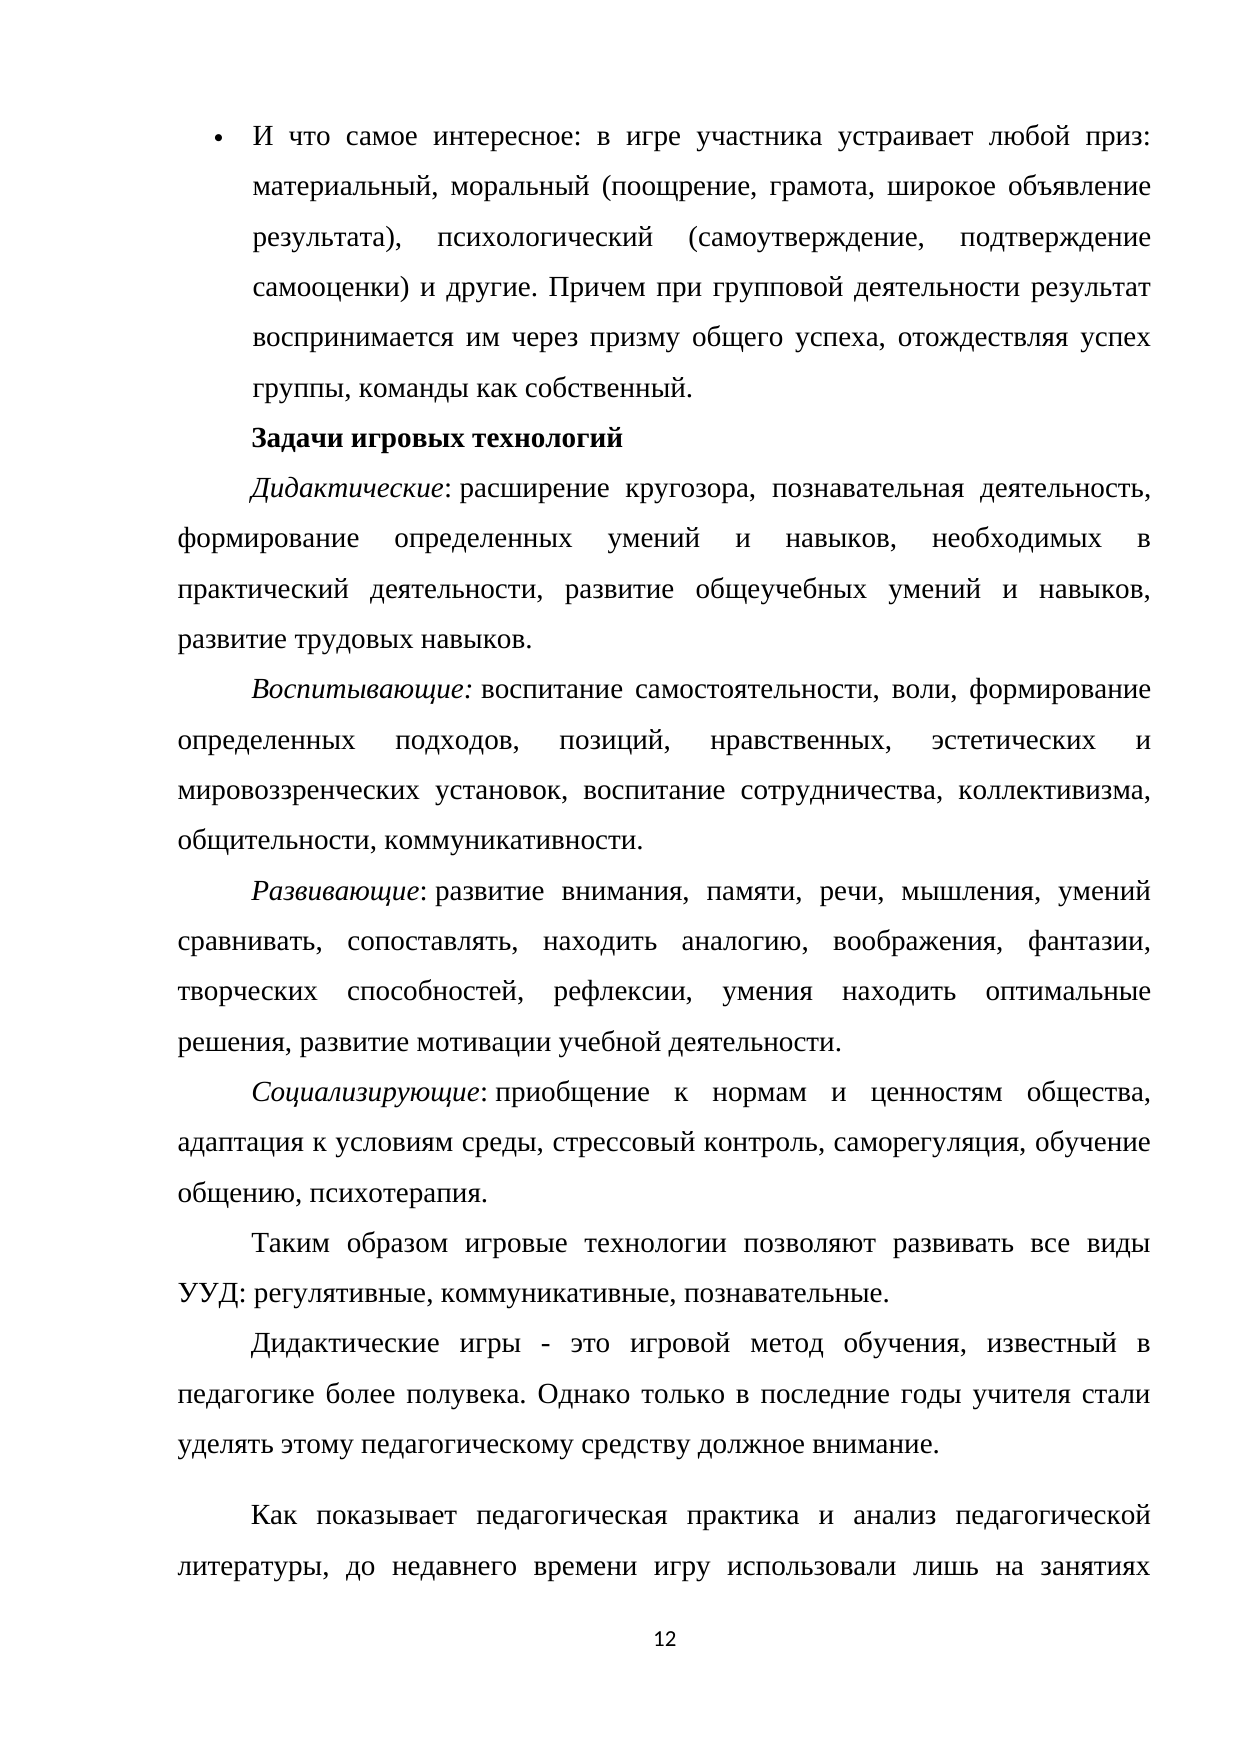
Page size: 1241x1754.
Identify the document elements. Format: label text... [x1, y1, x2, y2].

text Задачи игровых технологий [177, 420, 1152, 453]
text Дидактические: расширение кругозора, познавательная деятельность, формирование определенных умений и навыков, необходимых в практический деятельности, развитие общеучебных умений и навыков, развитие трудовых навыков. [177, 470, 1152, 655]
list И что самое интересное: в игре участника устраивает любой приз: материальный, моральный (поощрение, грамота, широкое объявление результата), психологический (самоутверждение, подтверждение самооценки) и другие. Причем при групповой деятельности результат воспринимается им через призму общего успеха, отождествляя успех группы, команды как собственный. [215, 118, 1152, 403]
text Дидактические игры - это игровой метод обучения, известный в педагогике более полувека. Однако только в последние годы учителя стали уделять этому педагогическому средству должное внимание. [177, 1326, 1152, 1460]
text Социализирующие: приобщение к нормам и ценностям общества, адаптация к условиям среды, стрессовый контроль, саморегуляция, обучение общению, психотерапия. [177, 1074, 1152, 1208]
text Воспитывающие: воспитание самостоятельности, воли, формирование определенных подходов, позиций, нравственных, эстетических и мировоззренческих установок, воспитание сотрудничества, коллективизма, общительности, коммуникативности. [177, 672, 1152, 856]
text Развивающие: развитие внимания, памяти, речи, мышления, умений сравнивать, сопоставлять, находить аналогию, воображения, фантазии, творческих способностей, рефлексии, умения находить оптимальные решения, развитие мотивации учебной деятельности. [177, 873, 1152, 1057]
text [177, 1497, 1152, 1581]
text Таким образом игровые технологии позволяют развивать все виды УУД: регулятивные, коммуникативные, познавательные. [177, 1225, 1152, 1309]
